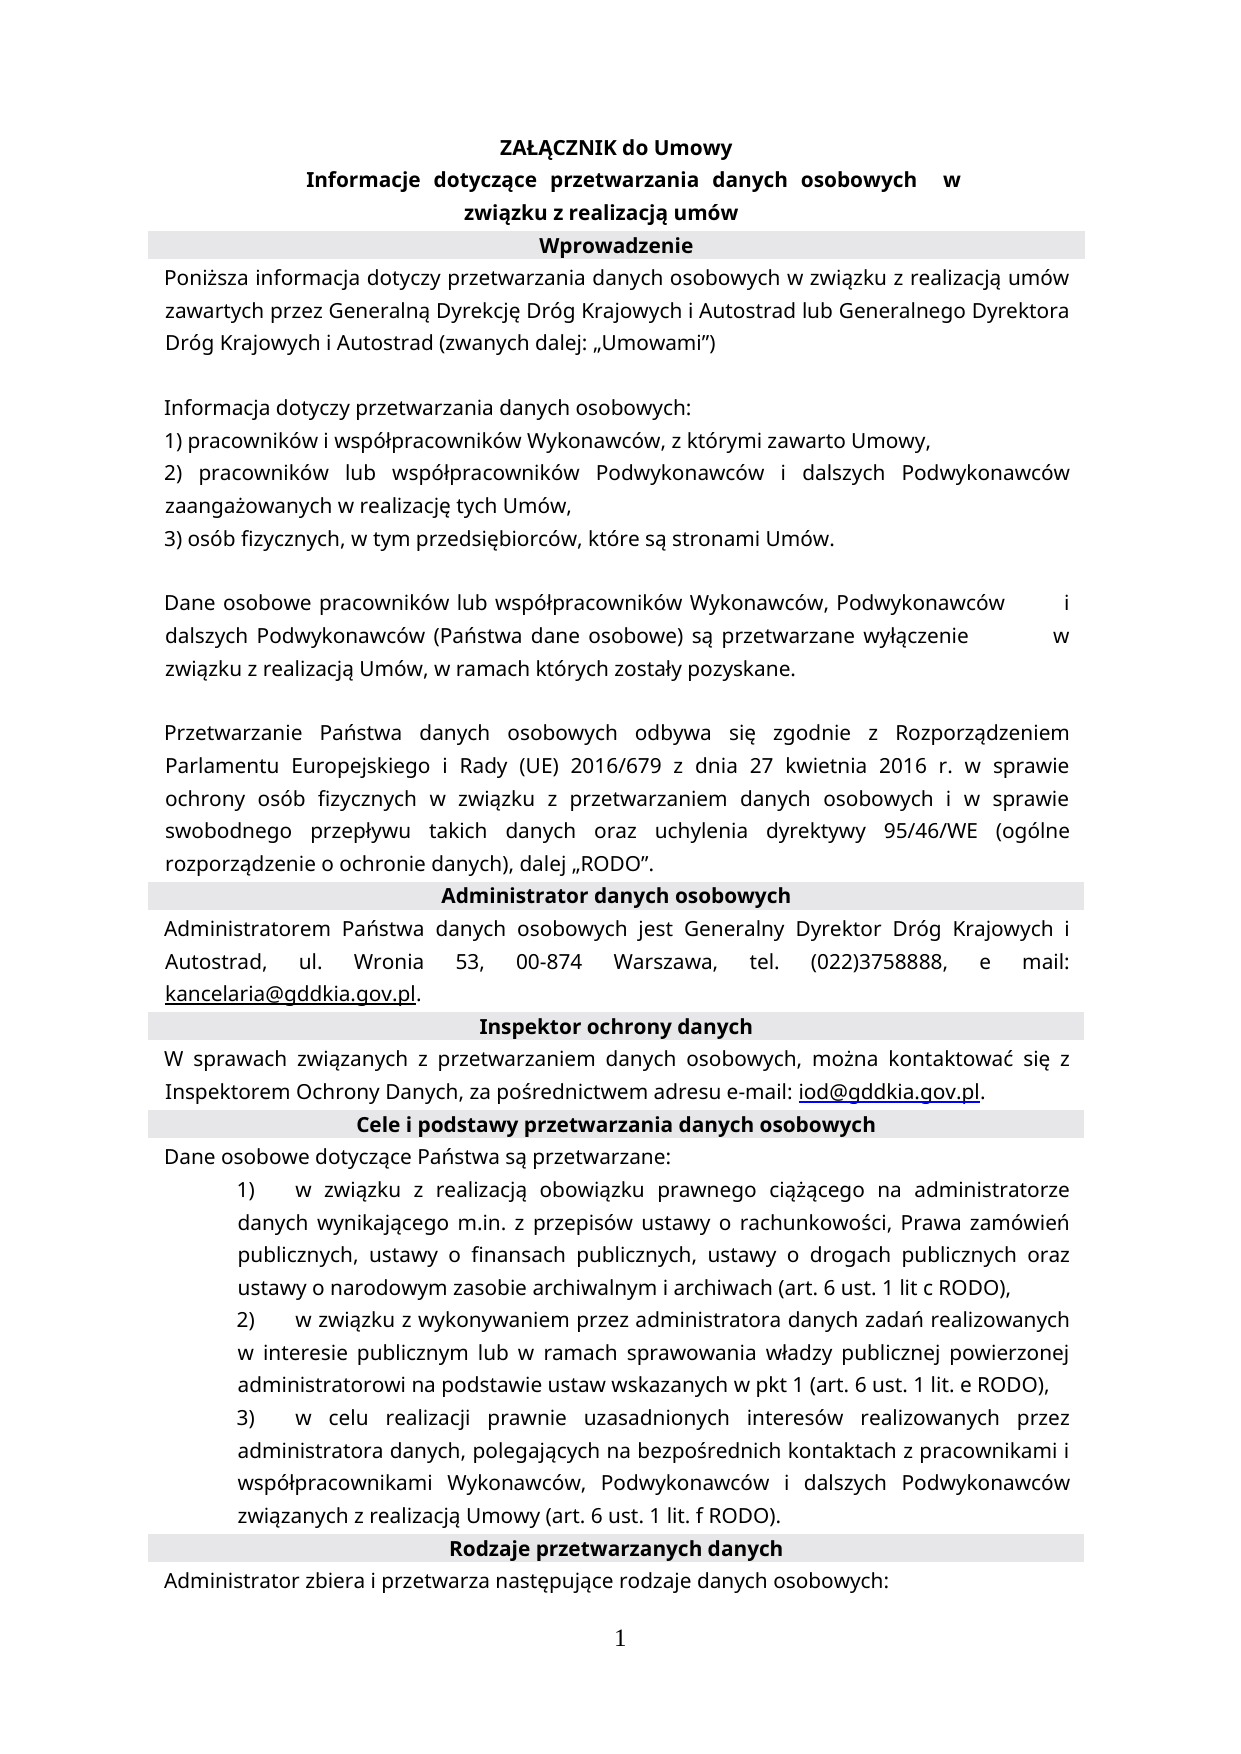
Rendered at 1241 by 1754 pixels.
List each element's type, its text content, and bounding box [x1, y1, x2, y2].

text 2) pracowników lub współpracowników Podwykonawców i dalszych Podwykonawców zaangażowanych w realizację tych Umów, [164, 458, 1071, 519]
list w celu realizacji prawnie uzasadnionych interesów realizowanych przez administratora danych, polegających na bezpośrednich kontaktach z pracownikami i współpracownikami Wykonawców, Podwykonawców i dalszych Podwykonawców związanych z realizacją Umowy (art. 6 ust. 1 lit. f RODO). [236, 1403, 1071, 1529]
text Wprowadzenie [148, 231, 1085, 259]
text Przetwarzanie Państwa danych osobowych odbywa się zgodnie z Rozporządzeniem Parlamentu Europejskiego i Rady (UE) 2016/679 z dnia 27 kwietnia 2016 r. w sprawie ochrony osób fizycznych w związku z przetwarzaniem danych osobowych i w sprawie swobodnego przepływu takich danych oraz uchylenia dyrektywy 95/46/WE (ogólne rozporządzenie o ochronie danych), dalej „RODO”. [164, 718, 1071, 877]
text Dane osobowe pracowników lub współpracowników Wykonawców, Podwykonawców i dalszych Podwykonawców (Państwa dane osobowe) są przetwarzane wyłączenie w związku z realizacją Umów, w ramach których zostały pozyskane. [164, 588, 1071, 682]
text Administrator danych osobowych [148, 882, 1084, 910]
text Cele i podstawy przetwarzania danych osobowych [148, 1110, 1084, 1138]
text Informacja dotyczy przetwarzania danych osobowych: [164, 393, 1071, 422]
text W sprawach związanych z przetwarzaniem danych osobowych, można kontaktować się z Inspektorem Ochrony Danych, za pośrednictwem adresu e-mail: iod@gddkia.gov.pl. [164, 1044, 1071, 1106]
text Rodzaje przetwarzanych danych [148, 1534, 1084, 1562]
text Informacje dotyczące przetwarzania danych osobowych w związku z realizacją umów [306, 166, 961, 227]
text ZAŁĄCZNIK do Umowy [157, 133, 1075, 161]
text 3) osób fizycznych, w tym przedsiębiorców, które są stronami Umów. [164, 524, 1071, 552]
list w związku z realizacją obowiązku prawnego ciążącego na administratorze danych wynikającego m.in. z przepisów ustawy o rachunkowości, Prawa zamówień publicznych, ustawy o finansach publicznych, ustawy o drogach publicznych oraz ustawy o narodowym zasobie archiwalnym i archiwach (art. 6 ust. 1 lit c RODO), [236, 1175, 1071, 1301]
text Inspektor ochrony danych [148, 1012, 1084, 1040]
text Dane osobowe dotyczące Państwa są przetwarzane: [164, 1142, 1071, 1171]
text Administrator zbiera i przetwarza następujące rodzaje danych osobowych: [164, 1566, 1071, 1595]
text Administratorem Państwa danych osobowych jest Generalny Dyrektor Dróg Krajowych i Autostrad, ul. Wronia 53, 00-874 Warszawa, tel. (022)3758888, e mail: kancelaria@gddkia.gov.pl. [164, 914, 1071, 1008]
text Poniższa informacja dotyczy przetwarzania danych osobowych w związku z realizacją umów zawartych przez Generalną Dyrekcję Dróg Krajowych i Autostrad lub Generalnego Dyrektora Dróg Krajowych i Autostrad (zwanych dalej: „Umowami”) [164, 263, 1071, 357]
text 1) pracowników i współpracowników Wykonawców, z którymi zawarto Umowy, [164, 426, 1071, 454]
list w związku z wykonywaniem przez administratora danych zadań realizowanych w interesie publicznym lub w ramach sprawowania władzy publicznej powierzonej administratorowi na podstawie ustaw wskazanych w pkt 1 (art. 6 ust. 1 lit. e RODO), [236, 1305, 1071, 1399]
